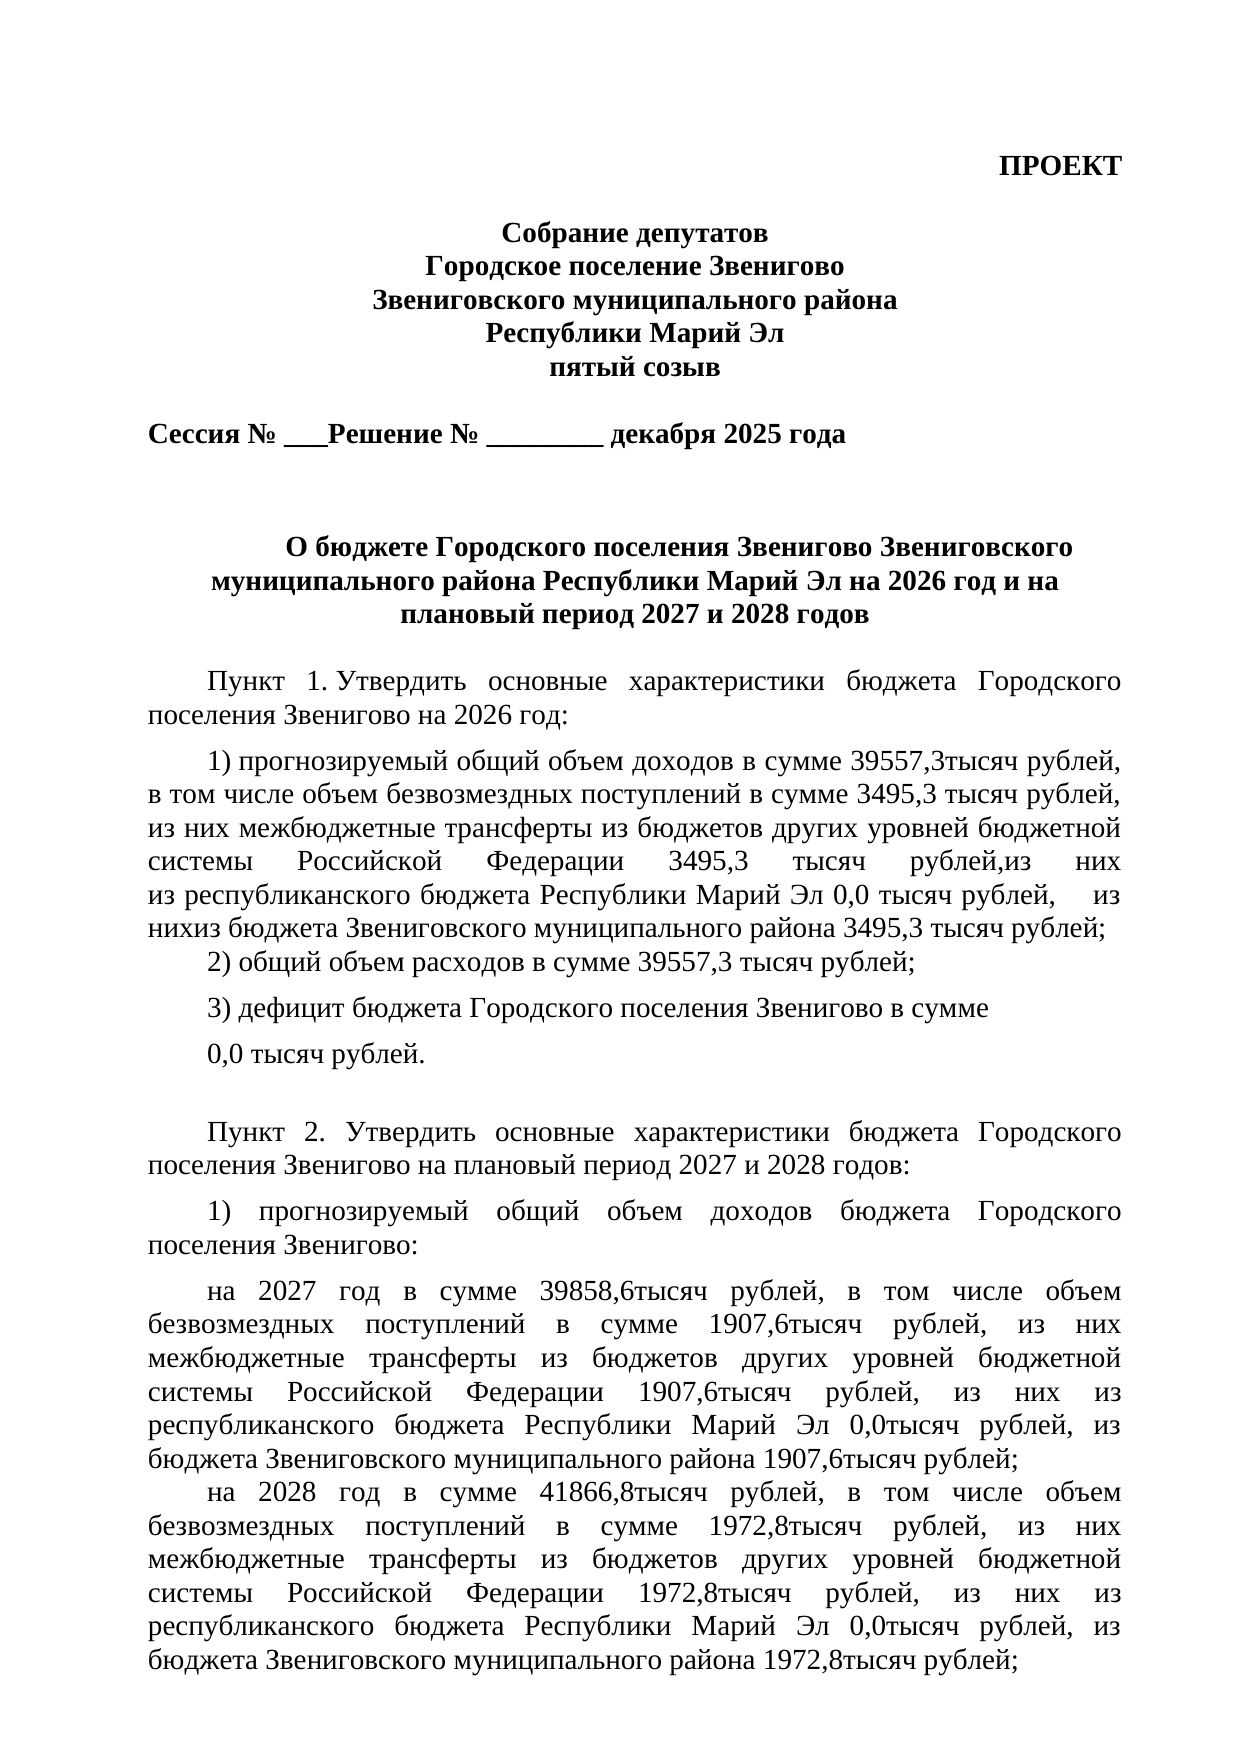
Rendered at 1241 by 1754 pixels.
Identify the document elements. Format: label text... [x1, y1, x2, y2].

text Сессия № ___Решение № ________ декабря 2025 года [148, 416, 1122, 449]
text Пункт 2. Утвердить основные характеристики бюджета Городского поселения Звенигово на плановый период 2027 и 2028 годов: [148, 1114, 1122, 1181]
text Городское поселение Звенигово [148, 248, 1122, 282]
text Пункт 1. Утвердить основные характеристики бюджета Городского поселения Звенигово на 2026 год: [148, 663, 1122, 730]
text 0,0 тысяч рублей. [148, 1036, 1122, 1070]
text 2) общий объем расходов в сумме 39557,3 тысяч рублей; [148, 944, 1122, 978]
text на 2027 год в сумме 39858,6тысяч рублей, в том числе объем безвозмездных поступлений в сумме 1907,6тысяч рублей, из них межбюджетные трансферты из бюджетов других уровней бюджетной системы Российской Федерации 1907,6тысяч рублей, из них из республиканского бюджета Республики Марий Эл 0,0тысяч рублей, из бюджета Звениговского муниципального района 1907,6тысяч рублей; [148, 1273, 1122, 1474]
text 3) дефицит бюджета Городского поселения Звенигово в сумме [148, 990, 1122, 1024]
text на 2028 год в сумме 41866,8тысяч рублей, в том числе объем безвозмездных поступлений в сумме 1972,8тысяч рублей, из них межбюджетные трансферты из бюджетов других уровней бюджетной системы Российской Федерации 1972,8тысяч рублей, из них из республиканского бюджета Республики Марий Эл 0,0тысяч рублей, из бюджета Звениговского муниципального района 1972,8тысяч рублей; [148, 1474, 1122, 1676]
text 1) прогнозируемый общий объем доходов бюджета Городского поселения Звенигово: [148, 1193, 1122, 1261]
text Республики Марий Эл [148, 315, 1122, 349]
text 1) прогнозируемый общий объем доходов в сумме 39557,3тысяч рублей, в том числе объем безвозмездных поступлений в сумме 3495,3 тысяч рублей, из них межбюджетные трансферты из бюджетов других уровней бюджетной системы Российской Федерации 3495,3 тысяч рублей,из них из республиканского бюджета Республики Марий Эл 0,0 тысяч рублей, из нихиз бюджета Звениговского муниципального района 3495,3 тысяч рублей; [148, 743, 1122, 944]
text ПРОЕКТ [148, 148, 1122, 181]
text Собрание депутатов [148, 215, 1122, 248]
text О бюджете Городского поселения Звенигово Звениговского муниципального района Республики Марий Эл на 2026 год и на плановый период 2027 и 2028 годов [148, 529, 1122, 630]
text пятый созыв [148, 349, 1122, 382]
text Звениговского муниципального района [148, 282, 1122, 315]
